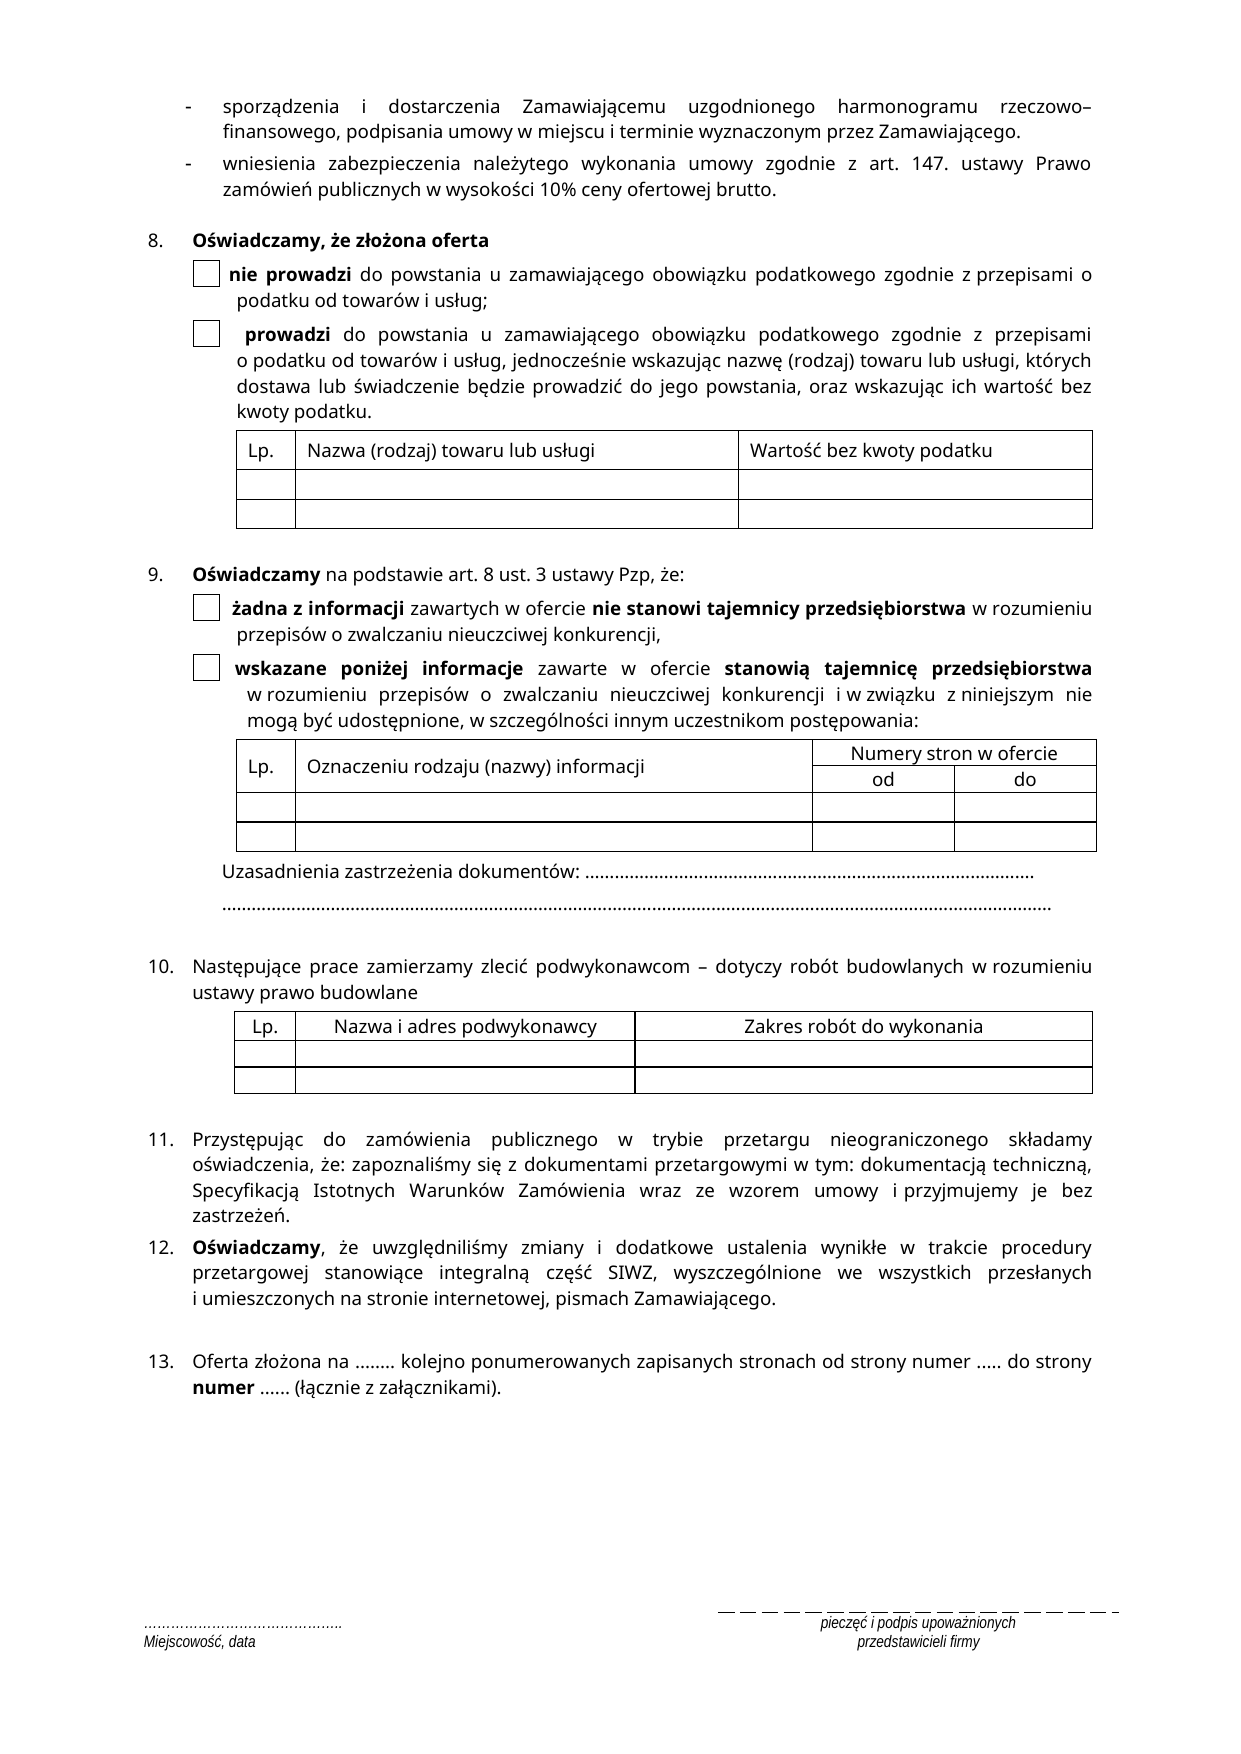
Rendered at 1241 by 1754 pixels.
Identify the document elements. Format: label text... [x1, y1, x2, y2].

table_header Lp. [235, 1012, 295, 1040]
table_cell [237, 793, 295, 821]
table_cell [237, 470, 295, 499]
table_cell [235, 1041, 295, 1066]
list wniesienia zabezpieczenia należytego wykonania umowy zgodnie z art. 147. ustawy Prawo zamówień publicznych w wysokości 10% ceny ofertowej brutto. [185, 151, 1092, 202]
table_cell [813, 793, 954, 821]
text …………………………………………………………………………………………………………………………………………………… [222, 890, 1092, 916]
table_cell [237, 500, 295, 528]
text prowadzi do powstania u zamawiającego obowiązku podatkowego zgodnie z przepisami o podatku od towarów i usług, jednocześnie wskazując nazwę (rodzaj) towaru lub usługi, których dostawa lub świadczenie będzie prowadzić do jego powstania, oraz wskazując ich wartość bez kwoty podatku. [192, 319, 1092, 424]
table_cell [296, 823, 812, 851]
table_cell [296, 470, 738, 499]
table_cell [235, 1068, 295, 1093]
text żadna z informacji zawartych w ofercie nie stanowi tajemnicy przedsiębiorstwa w rozumieniu przepisów o zwalczaniu nieuczciwej konkurencji, [192, 593, 1092, 647]
list Oświadczamy, że złożona oferta [148, 227, 1092, 253]
text Uzasadnienia zastrzeżenia dokumentów: ………………………………………………………………………………. [222, 858, 1092, 884]
table_cell [237, 823, 295, 851]
list Oferta złożona na ........ kolejno ponumerowanych zapisanych stronach od strony numer ..... do strony numer ...... (łącznie z załącznikami). [148, 1349, 1092, 1400]
table_cell [296, 1041, 634, 1066]
table_header Zakres robót do wykonania [636, 1012, 1092, 1040]
table_cell [955, 823, 1096, 851]
table_cell [739, 500, 1092, 528]
table_cell [636, 1041, 1092, 1066]
table_cell [296, 793, 812, 821]
table_header Lp. [237, 740, 295, 792]
list Następujące prace zamierzamy zlecić podwykonawcom – dotyczy robót budowlanych w rozumieniu ustawy prawo budowlane [148, 953, 1092, 1004]
table_cell [636, 1068, 1092, 1093]
list sporządzenia i dostarczenia Zamawiającemu uzgodnionego harmonogramu rzeczowo–finansowego, podpisania umowy w miejscu i terminie wyznaczonym przez Zamawiającego. [185, 93, 1092, 144]
list Przystępując do zamówienia publicznego w trybie przetargu nieograniczonego składamy oświadczenia, że: zapoznaliśmy się z dokumentami przetargowymi w tym: dokumentacją techniczną, Specyfikacją Istotnych Warunków Zamówienia wraz ze wzorem umowy i przyjmujemy je bez zastrzeżeń. [148, 1126, 1092, 1228]
table_cell [296, 500, 738, 528]
table_header Numery stron w ofercie [813, 740, 1096, 765]
table_cell [739, 470, 1092, 499]
table_header Wartość bez kwoty podatku [739, 431, 1092, 469]
table_header Nazwa i adres podwykonawcy [296, 1012, 634, 1040]
table_cell od [813, 766, 954, 792]
table_cell do [955, 766, 1096, 792]
list Oświadczamy na podstawie art. 8 ust. 3 ustawy Pzp, że: [148, 561, 1092, 587]
table_header Nazwa (rodzaj) towaru lub usługi [296, 431, 738, 469]
text wskazane poniżej informacje zawarte w ofercie stanowią tajemnicę przedsiębiorstwa w rozumieniu przepisów o zwalczaniu nieuczciwej konkurencji i w związku z niniejszym nie mogą być udostępnione, w szczególności innym uczestnikom postępowania: [192, 653, 1092, 733]
list Oświadczamy, że uwzględniliśmy zmiany i dodatkowe ustalenia wynikłe w trakcie procedury przetargowej stanowiące integralną część SIWZ, wyszczególnione we wszystkich przesłanych i umieszczonych na stronie internetowej, pismach Zamawiającego. [148, 1234, 1092, 1311]
table_header Oznaczeniu rodzaju (nazwy) informacji [296, 740, 812, 792]
table_cell [296, 1068, 634, 1093]
table_cell [813, 823, 954, 851]
table_cell [955, 793, 1096, 821]
table_header Lp. [237, 431, 295, 469]
text nie prowadzi do powstania u zamawiającego obowiązku podatkowego zgodnie z przepisami o podatku od towarów i usług; [192, 259, 1092, 313]
